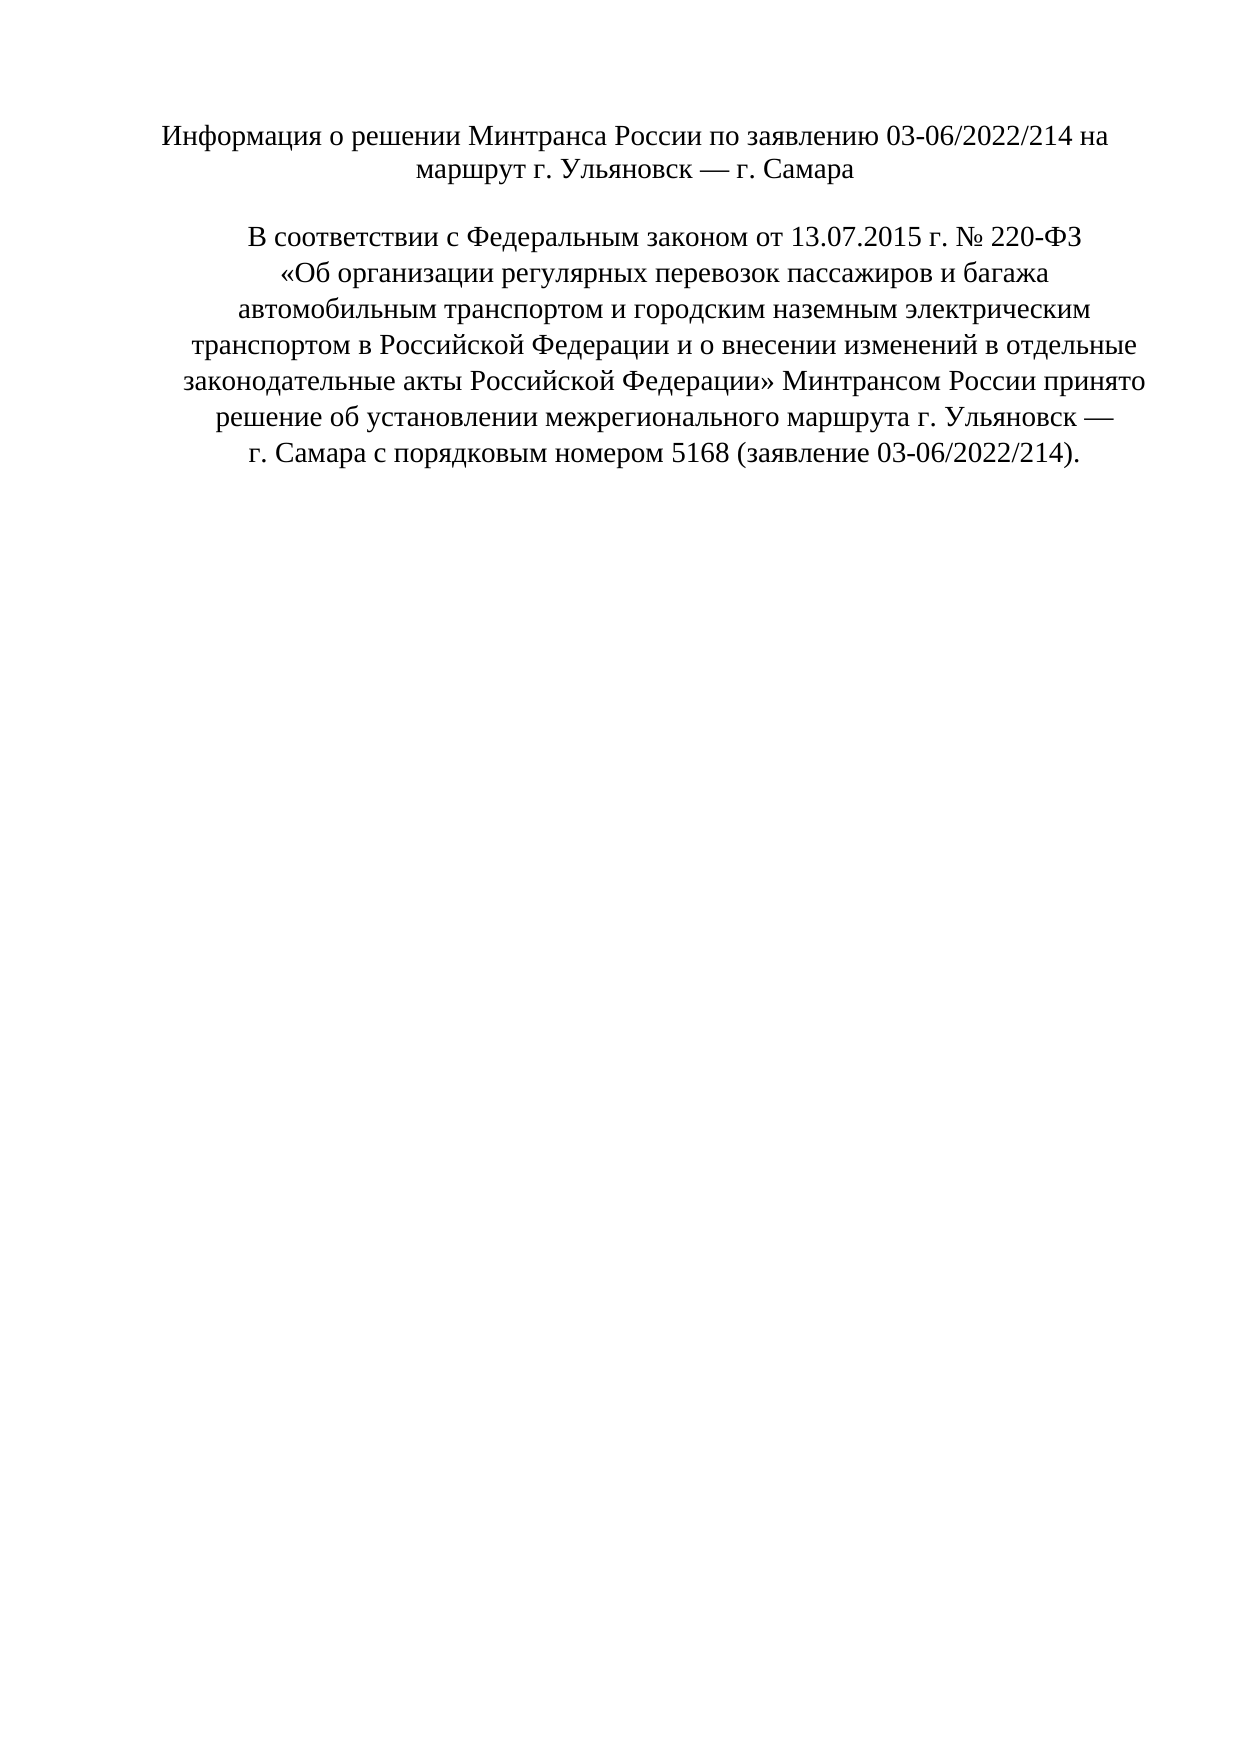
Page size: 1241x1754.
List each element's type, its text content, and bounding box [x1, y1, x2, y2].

text В соответствии с Федеральным законом от 13.07.2015 г. № 220-ФЗ «Об организации регулярных перевозок пассажиров и багажа автомобильным транспортом и городским наземным электрическим транспортом в Российской Федерации и о внесении изменений в отдельные законодательные акты Российской Федерации» Минтрансом России принято решение об установлении межрегионального маршрута г. Ульяновск — г. Самара с порядковым номером 5168 (заявление 03-06/2022/214). [177, 219, 1152, 469]
text Информация о решении Минтранса России по заявлению 03-06/2022/214 на маршрут г. Ульяновск — г. Самара [118, 118, 1152, 185]
